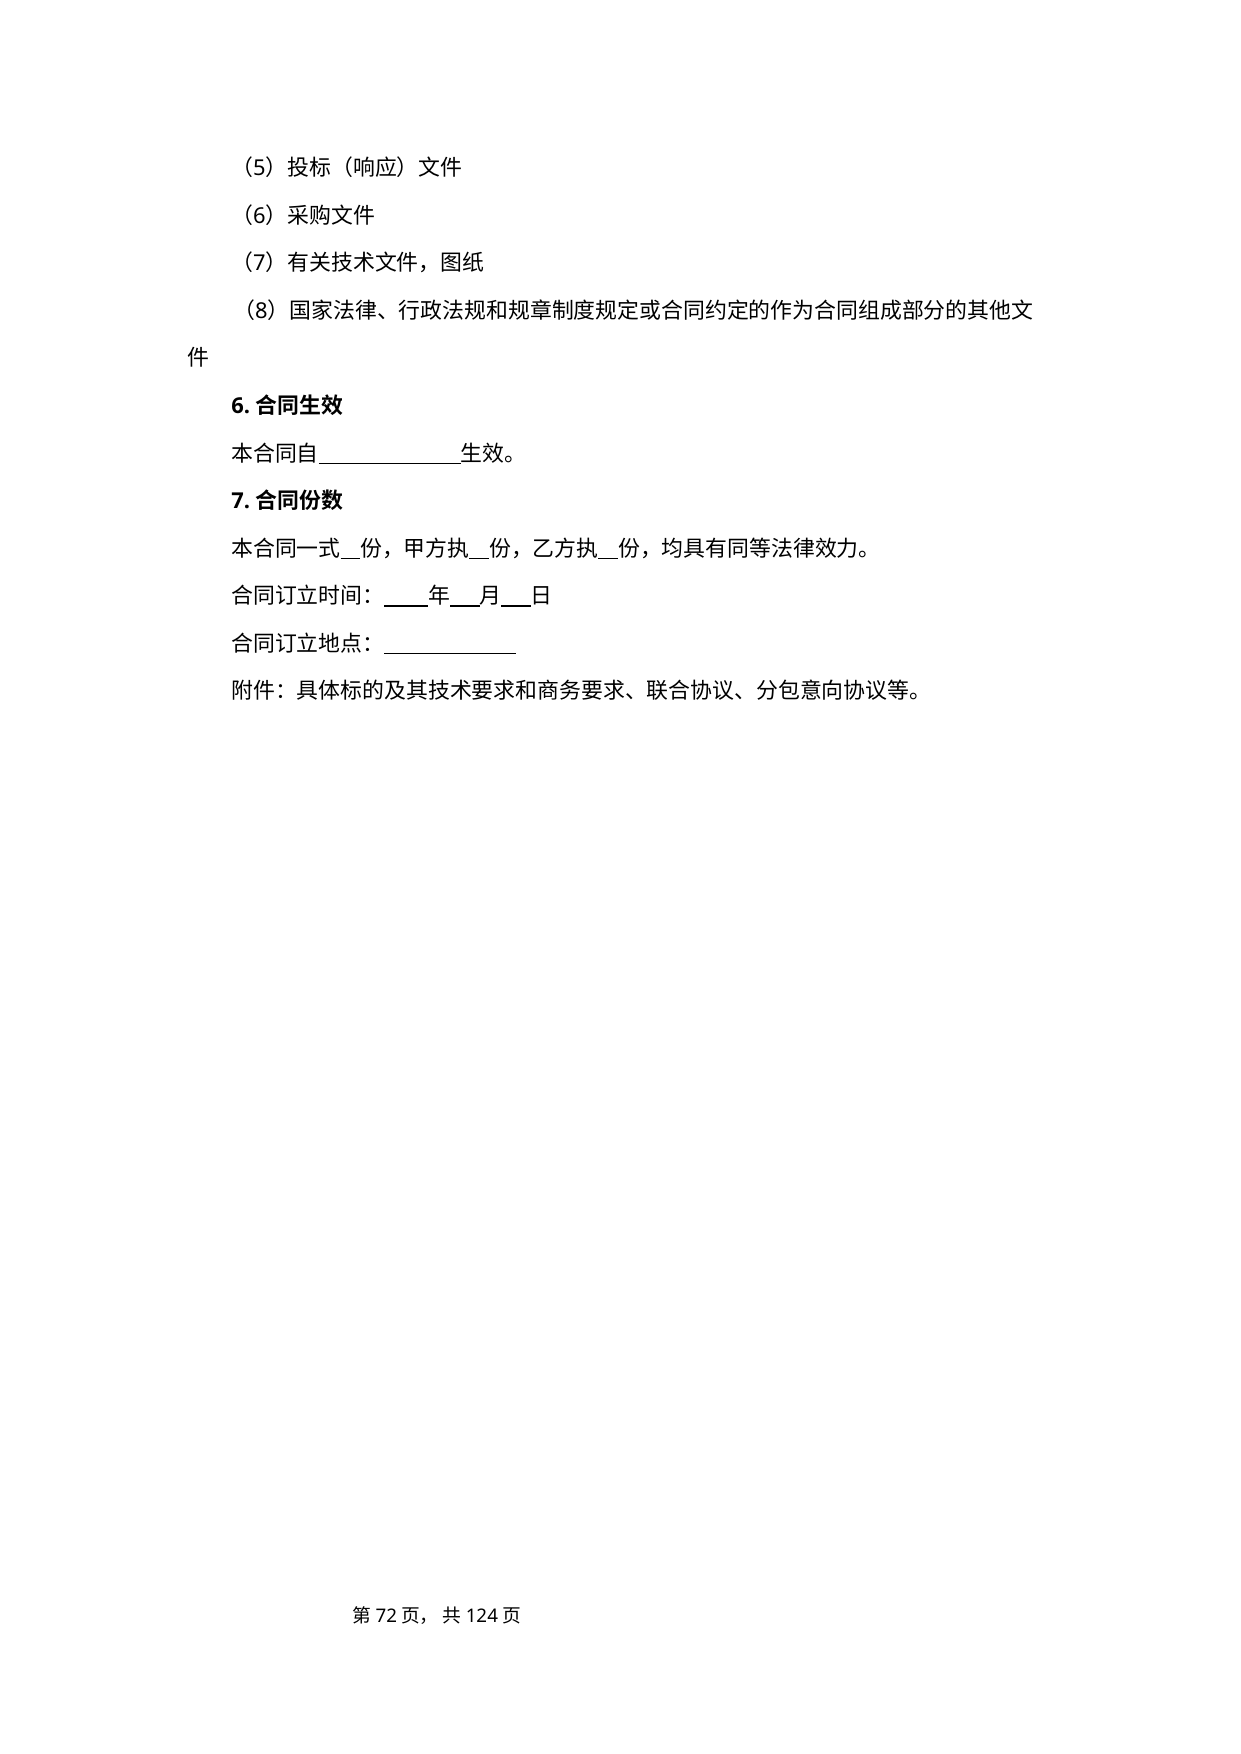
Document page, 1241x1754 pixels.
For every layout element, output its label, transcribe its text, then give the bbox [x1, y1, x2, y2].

text （7）有关技术文件，图纸 [187, 245, 1053, 277]
text （5）投标（响应）文件 [187, 150, 1053, 182]
text 本合同一式 份，甲方执 份，乙方执 份，均具有同等法律效力。 [187, 531, 1053, 562]
text 合同订立地点： [187, 626, 1053, 657]
text 合同订立时间： 年 月 日 [187, 578, 1053, 610]
text （8）国家法律、行政法规和规章制度规定或合同约定的作为合同组成部分的其他文件 [187, 293, 1053, 372]
list 合同生效 [187, 388, 1053, 420]
text （6）采购文件 [187, 198, 1053, 229]
text 附件：具体标的及其技术要求和商务要求、联合协议、分包意向协议等。 [187, 673, 1053, 705]
list 合同份数 [187, 483, 1053, 515]
text 本合同自 生效。 [187, 436, 1053, 467]
